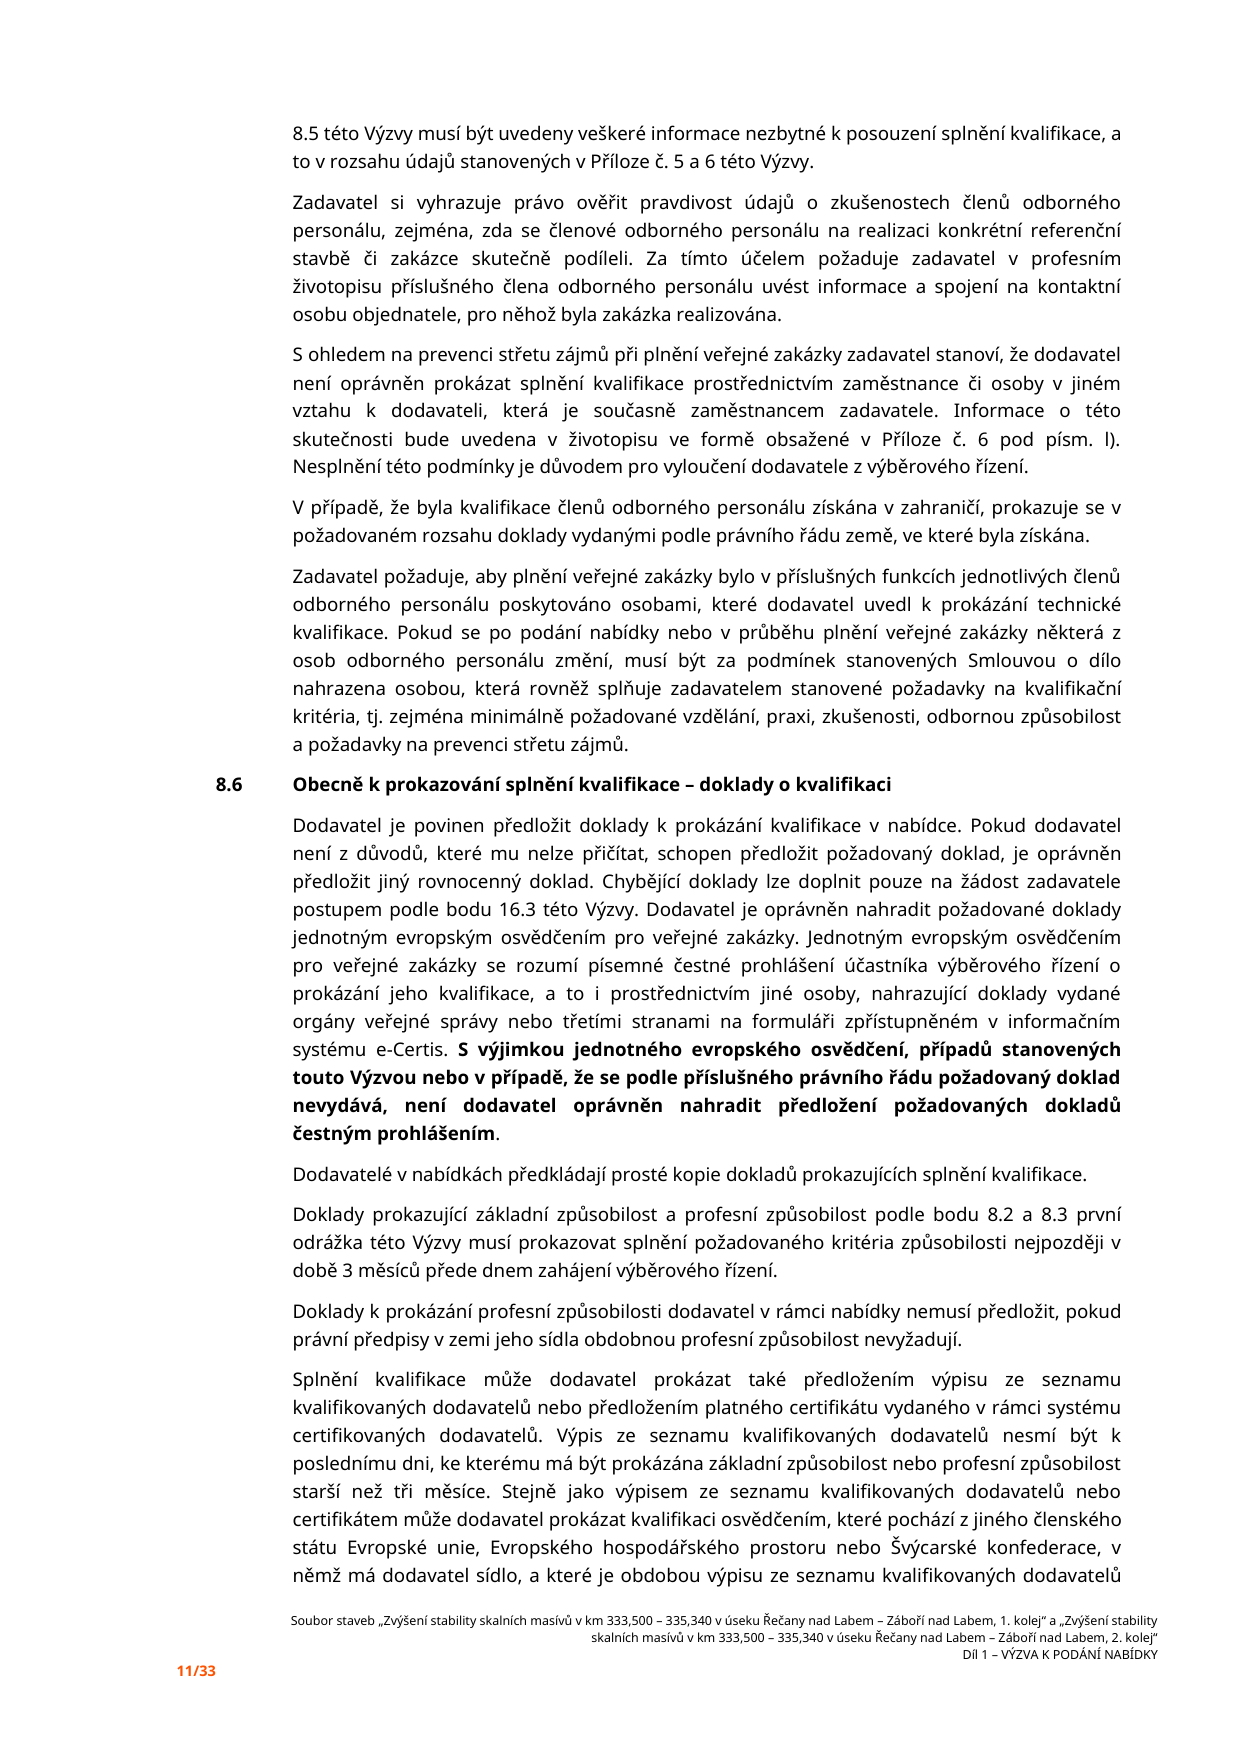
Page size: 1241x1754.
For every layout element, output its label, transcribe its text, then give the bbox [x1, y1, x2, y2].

text Zadavatel si vyhrazuje právo ověřit pravdivost údajů o zkušenostech členů odborného personálu, zejména, zda se členové odborného personálu na realizaci konkrétní referenční stavbě či zakázce skutečně podíleli. Za tímto účelem požaduje zadavatel v profesním životopisu příslušného člena odborného personálu uvést informace a spojení na kontaktní osobu objednatele, pro něhož byla zakázka realizována. [292, 189, 1122, 327]
text Obecně k prokazování splnění kvalifikace – doklady o kvalifikaci [216, 772, 1122, 797]
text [292, 121, 1122, 174]
text Doklady k prokázání profesní způsobilosti dodavatel v rámci nabídky nemusí předložit, pokud právní předpisy v zemi jeho sídla obdobnou profesní způsobilost nevyžadují. [292, 1298, 1122, 1351]
text V případě, že byla kvalifikace členů odborného personálu získána v zahraničí, prokazuje se v požadovaném rozsahu doklady vydanými podle právního řádu země, ve které byla získána. [292, 494, 1122, 548]
text Dodavatel je povinen předložit doklady k prokázání kvalifikace v nabídce. Pokud dodavatel není z důvodů, které mu nelze přičítat, schopen předložit požadovaný doklad, je oprávněn předložit jiný rovnocenný doklad. Chybějící doklady lze doplnit pouze na žádost zadavatele postupem podle bodu 16.3 této Výzvy. Dodavatel je oprávněn nahradit požadované doklady jednotným evropským osvědčením pro veřejné zakázky. Jednotným evropským osvědčením pro veřejné zakázky se rozumí písemné čestné prohlášení účastníka výběrového řízení o prokázání jeho kvalifikace, a to i prostřednictvím jiné osoby, nahrazující doklady vydané orgány veřejné správy nebo třetími stranami na formuláři zpřístupněném v informačním systému e-Certis. S výjimkou jednotného evropského osvědčení, případů stanovených touto Výzvou nebo v případě, že se podle příslušného právního řádu požadovaný doklad nevydává, není dodavatel oprávněn nahradit předložení požadovaných dokladů čestným prohlášením. [292, 812, 1122, 1146]
text Doklady prokazující základní způsobilost a profesní způsobilost podle bodu 8.2 a 8.3 první odrážka této Výzvy musí prokazovat splnění požadovaného kritéria způsobilosti nejpozději v době 3 měsíců přede dnem zahájení výběrového řízení. [292, 1201, 1122, 1283]
text S ohledem na prevenci střetu zájmů při plnění veřejné zakázky zadavatel stanoví, že dodavatel není oprávněn prokázat splnění kvalifikace prostřednictvím zaměstnance či osoby v jiném vztahu k dodavateli, která je současně zaměstnancem zadavatele. Informace o této skutečnosti bude uvedena v životopisu ve formě obsažené v Příloze č. 6 pod písm. l). Nesplnění této podmínky je důvodem pro vyloučení dodavatele z výběrového řízení. [292, 342, 1122, 479]
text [292, 1366, 1122, 1588]
text Dodavatelé v nabídkách předkládají prosté kopie dokladů prokazujících splnění kvalifikace. [292, 1161, 1122, 1186]
text Zadavatel požaduje, aby plnění veřejné zakázky bylo v příslušných funkcích jednotlivých členů odborného personálu poskytováno osobami, které dodavatel uvedl k prokázání technické kvalifikace. Pokud se po podání nabídky nebo v průběhu plnění veřejné zakázky některá z osob odborného personálu změní, musí být za podmínek stanovených Smlouvou o dílo nahrazena osobou, která rovněž splňuje zadavatelem stanovené požadavky na kvalifikační kritéria, tj. zejména minimálně požadované vzdělání, praxi, zkušenosti, odbornou způsobilost a požadavky na prevenci střetu zájmů. [292, 563, 1122, 757]
